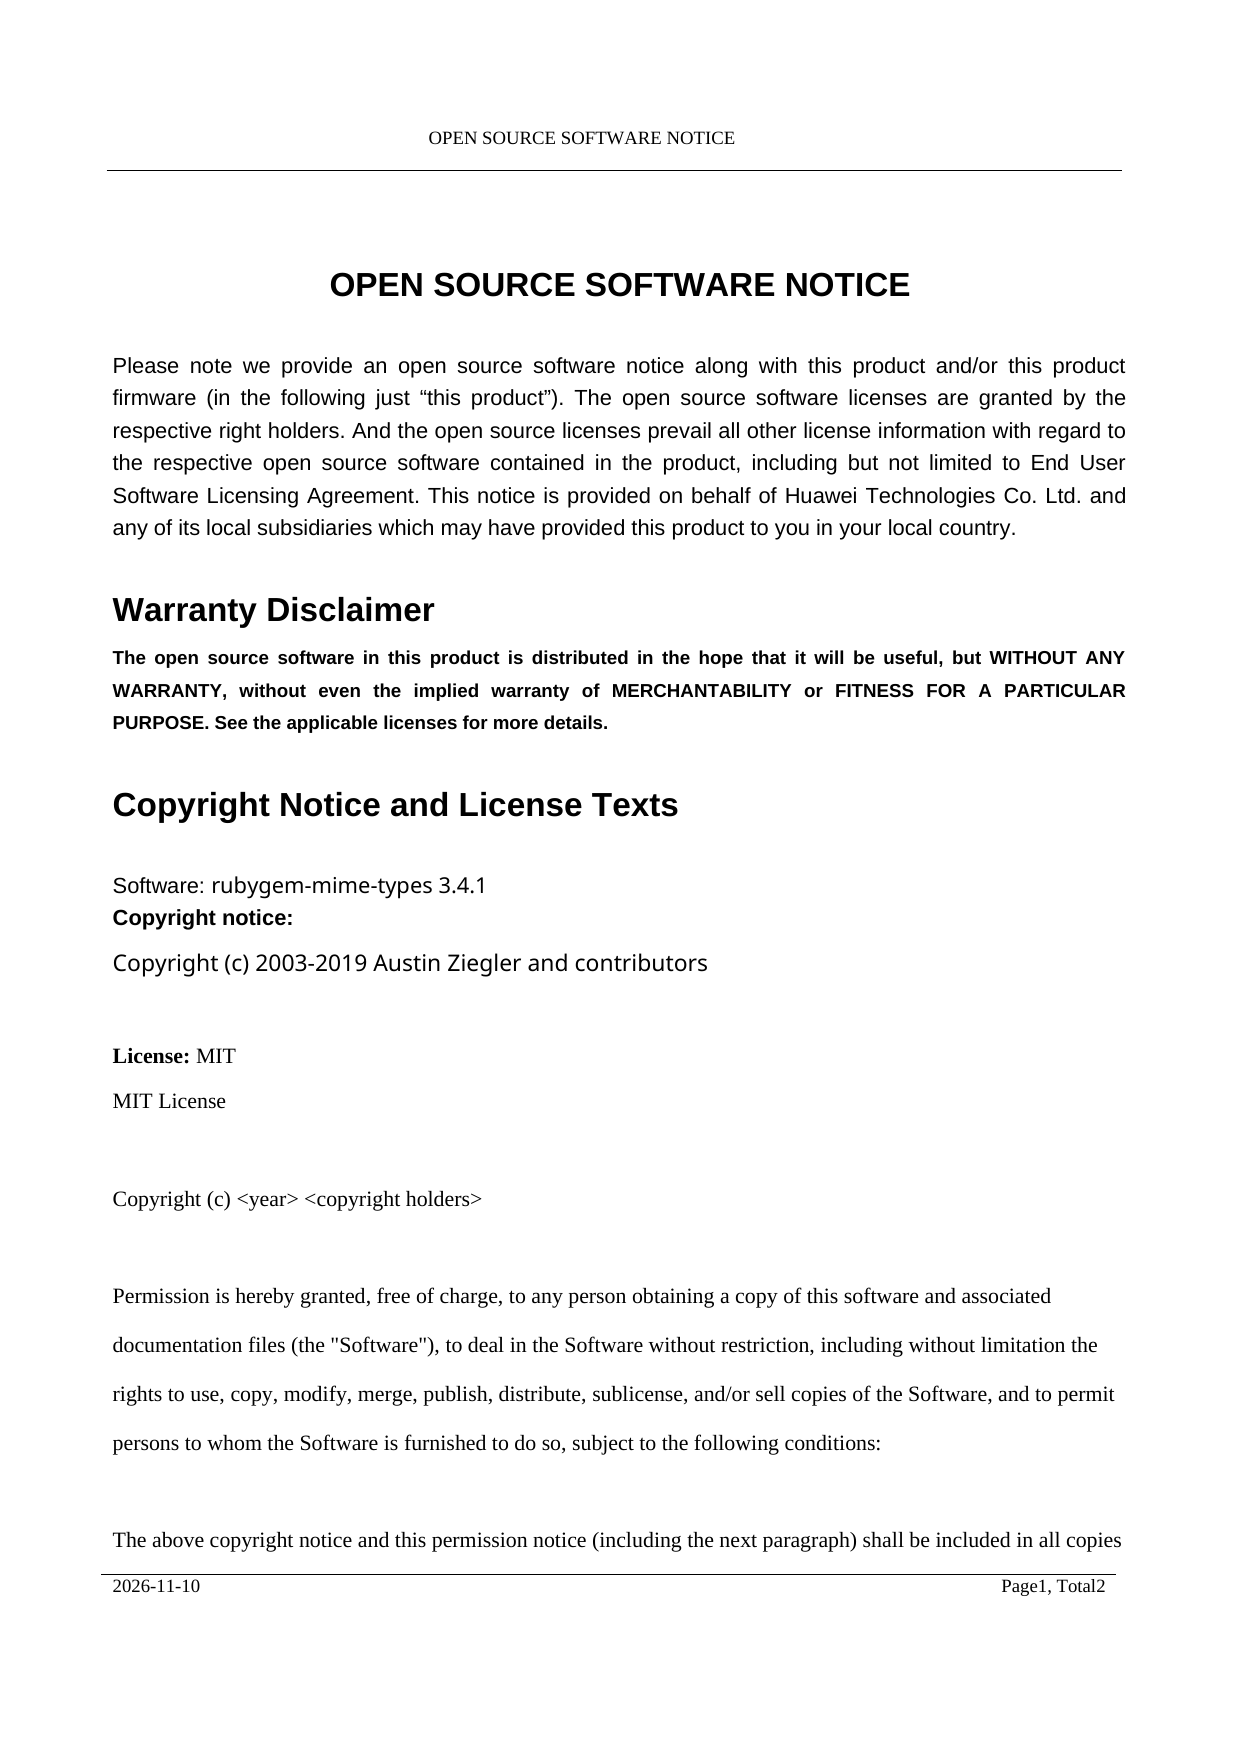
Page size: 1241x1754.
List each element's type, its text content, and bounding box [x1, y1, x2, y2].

text Copyright notice: [112, 901, 1128, 934]
text License: MIT [112, 1040, 1128, 1072]
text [112, 1085, 1128, 1556]
text Please note we provide an open source software notice along with this product and/or this product firmware (in the following just “this product”). The open source software licenses are granted by the respective right holders. And the open source licenses prevail all other license information with regard to the respective open source software contained in the product, including but not limited to End User Software Licensing Agreement. This notice is provided on behalf of Huawei Technologies Co. Ltd. and any of its local subsidiaries which may have provided this product to you in your local country. [112, 349, 1128, 544]
text Warranty Disclaimer [112, 576, 1128, 641]
text Copyright Notice and License Texts [112, 771, 1128, 836]
text Software: rubygem-mime-types 3.4.1 [112, 869, 1128, 901]
text Copyright (c) 2003-2019 Austin Ziegler and contributors [112, 947, 1128, 979]
text The open source software in this product is distributed in the hope that it will be useful, but WITHOUT ANY WARRANTY, without even the implied warranty of MERCHANTABILITY or FITNESS FOR A PARTICULAR PURPOSE. See the applicable licenses for more details. [112, 641, 1128, 739]
text OPEN SOURCE SOFTWARE NOTICE [112, 251, 1128, 316]
